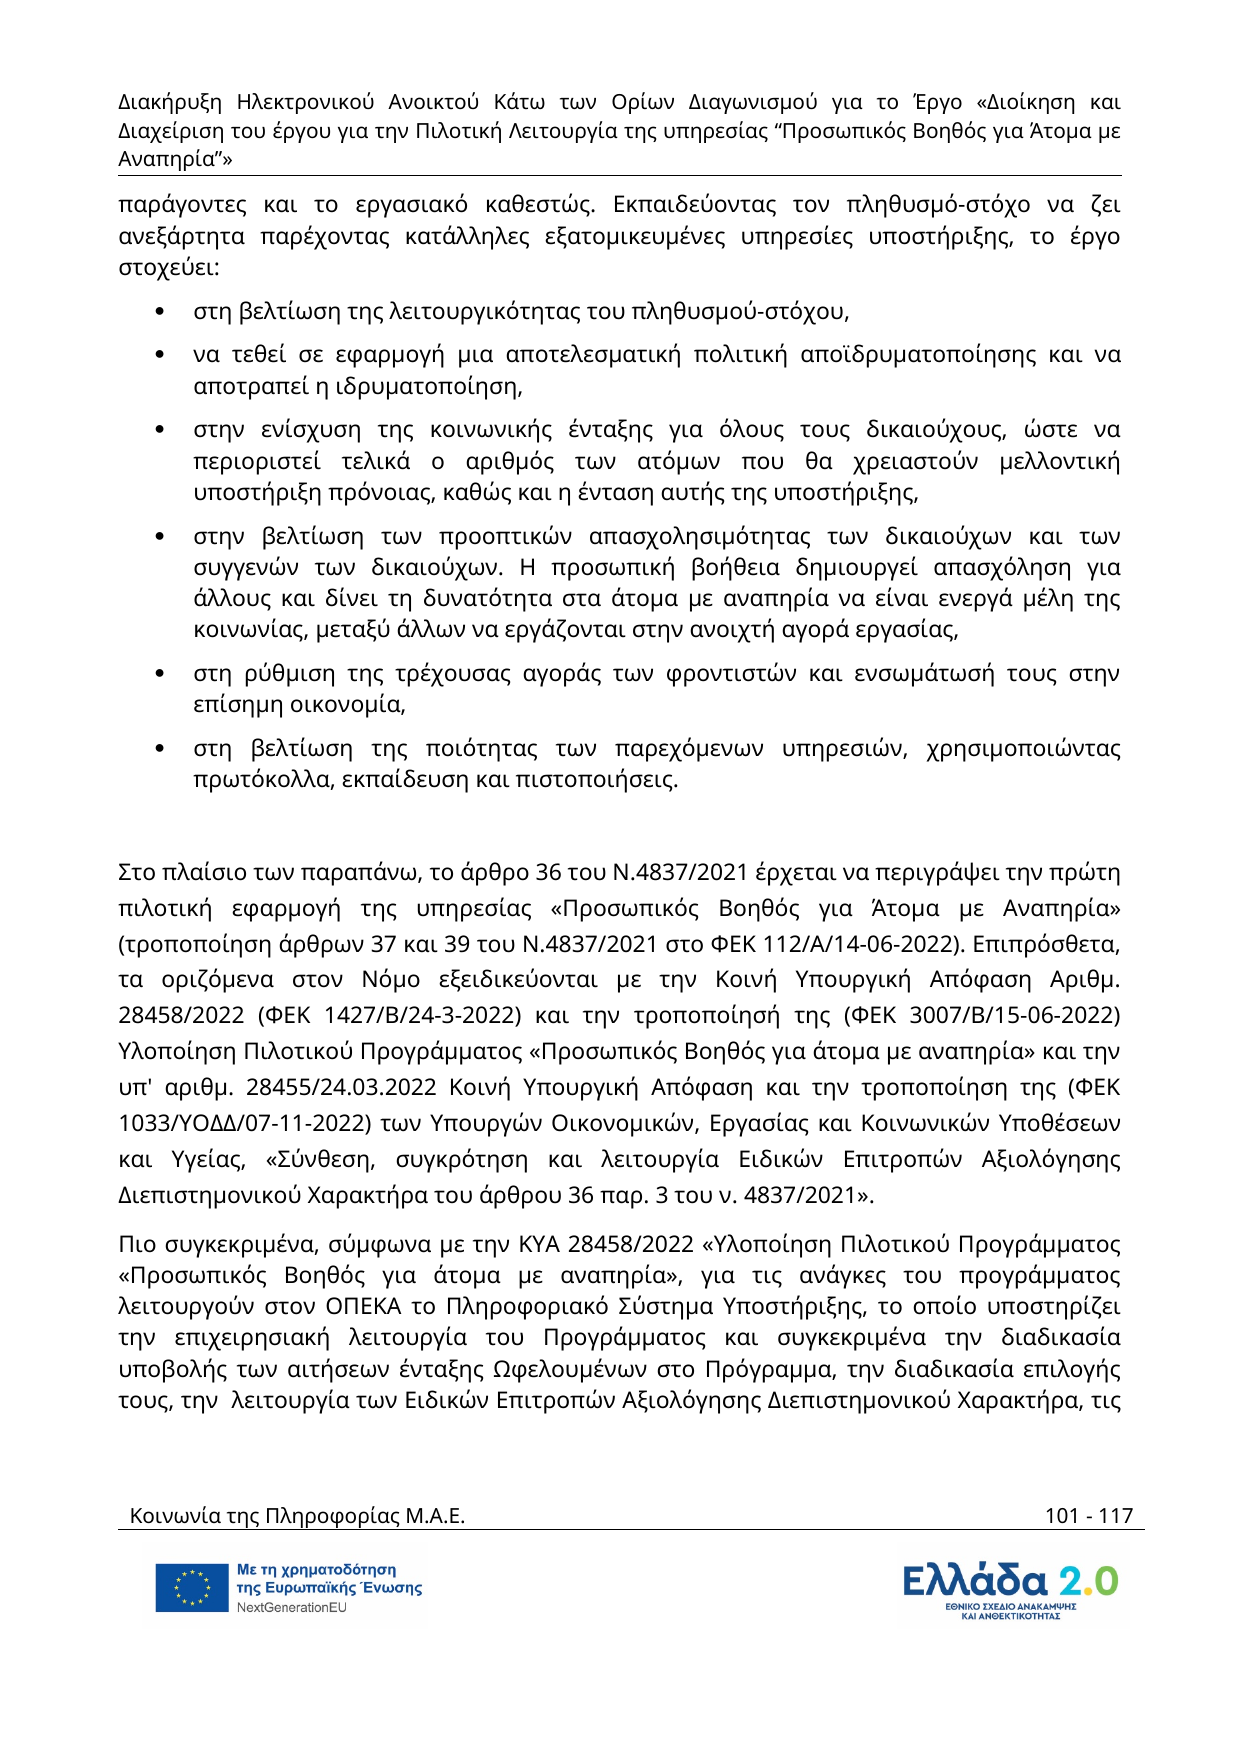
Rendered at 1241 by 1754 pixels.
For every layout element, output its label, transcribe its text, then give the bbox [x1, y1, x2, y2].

list στην βελτίωση των προοπτικών απασχολησιμότητας των δικαιούχων και των συγγενών των δικαιούχων. Η προσωπική βοήθεια δημιουργεί απασχόληση για άλλους και δίνει τη δυνατότητα στα άτομα με αναπηρία να είναι ενεργά μέλη της κοινωνίας, μεταξύ άλλων να εργάζονται στην ανοιχτή αγορά εργασίας, [156, 520, 1122, 645]
text Στο πλαίσιο των παραπάνω, το άρθρο 36 του Ν.4837/2021 έρχεται να περιγράψει την πρώτη πιλοτική εφαρμογή της υπηρεσίας «Προσωπικός Βοηθός για Άτομα με Αναπηρία» (τροποποίηση άρθρων 37 και 39 του Ν.4837/2021 στο ΦΕΚ 112/Α/14-06-2022). Επιπρόσθετα, τα οριζόμενα στον Νόμο εξειδικεύονται με την Κοινή Υπουργική Απόφαση Αριθμ. 28458/2022 (ΦΕΚ 1427/Β/24-3-2022) και την τροποποίησή της (ΦΕΚ 3007/Β/15-06-2022) Υλοποίηση Πιλοτικού Προγράμματος «Προσωπικός Βοηθός για άτομα με αναπηρία» και την υπ' αριθμ. 28455/24.03.2022 Κοινή Υπουργική Απόφαση και την τροποποίηση της (ΦΕΚ 1033/ΥΟΔΔ/07-11-2022) των Υπουργών Οικονομικών, Εργασίας και Κοινωνικών Υποθέσεων και Υγείας, «Σύνθεση, συγκρότηση και λειτουργία Ειδικών Επιτροπών Αξιολόγησης Διεπιστημονικού Χαρακτήρα του άρθρου 36 παρ. 3 του ν. 4837/2021». [118, 856, 1122, 1210]
list στη βελτίωση της λειτουργικότητας του πληθυσμού-στόχου, [156, 295, 1122, 326]
list στην ενίσχυση της κοινωνικής ένταξης για όλους τους δικαιούχους, ώστε να περιοριστεί τελικά ο αριθμός των ατόμων που θα χρειαστούν μελλοντική υποστήριξη πρόνοιας, καθώς και η ένταση αυτής της υποστήριξης, [156, 413, 1122, 507]
list να τεθεί σε εφαρμογή μια αποτελεσματική πολιτική αποϊδρυματοποίησης και να αποτραπεί η ιδρυματοποίηση, [156, 338, 1122, 401]
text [118, 188, 1122, 282]
list στη βελτίωση της ποιότητας των παρεχόμενων υπηρεσιών, χρησιμοποιώντας πρωτόκολλα, εκπαίδευση και πιστοποιήσεις. [156, 732, 1122, 795]
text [118, 1227, 1122, 1415]
list στη ρύθμιση της τρέχουσας αγοράς των φροντιστών και ενσωμάτωσή τους στην επίσημη οικονομία, [156, 657, 1122, 720]
